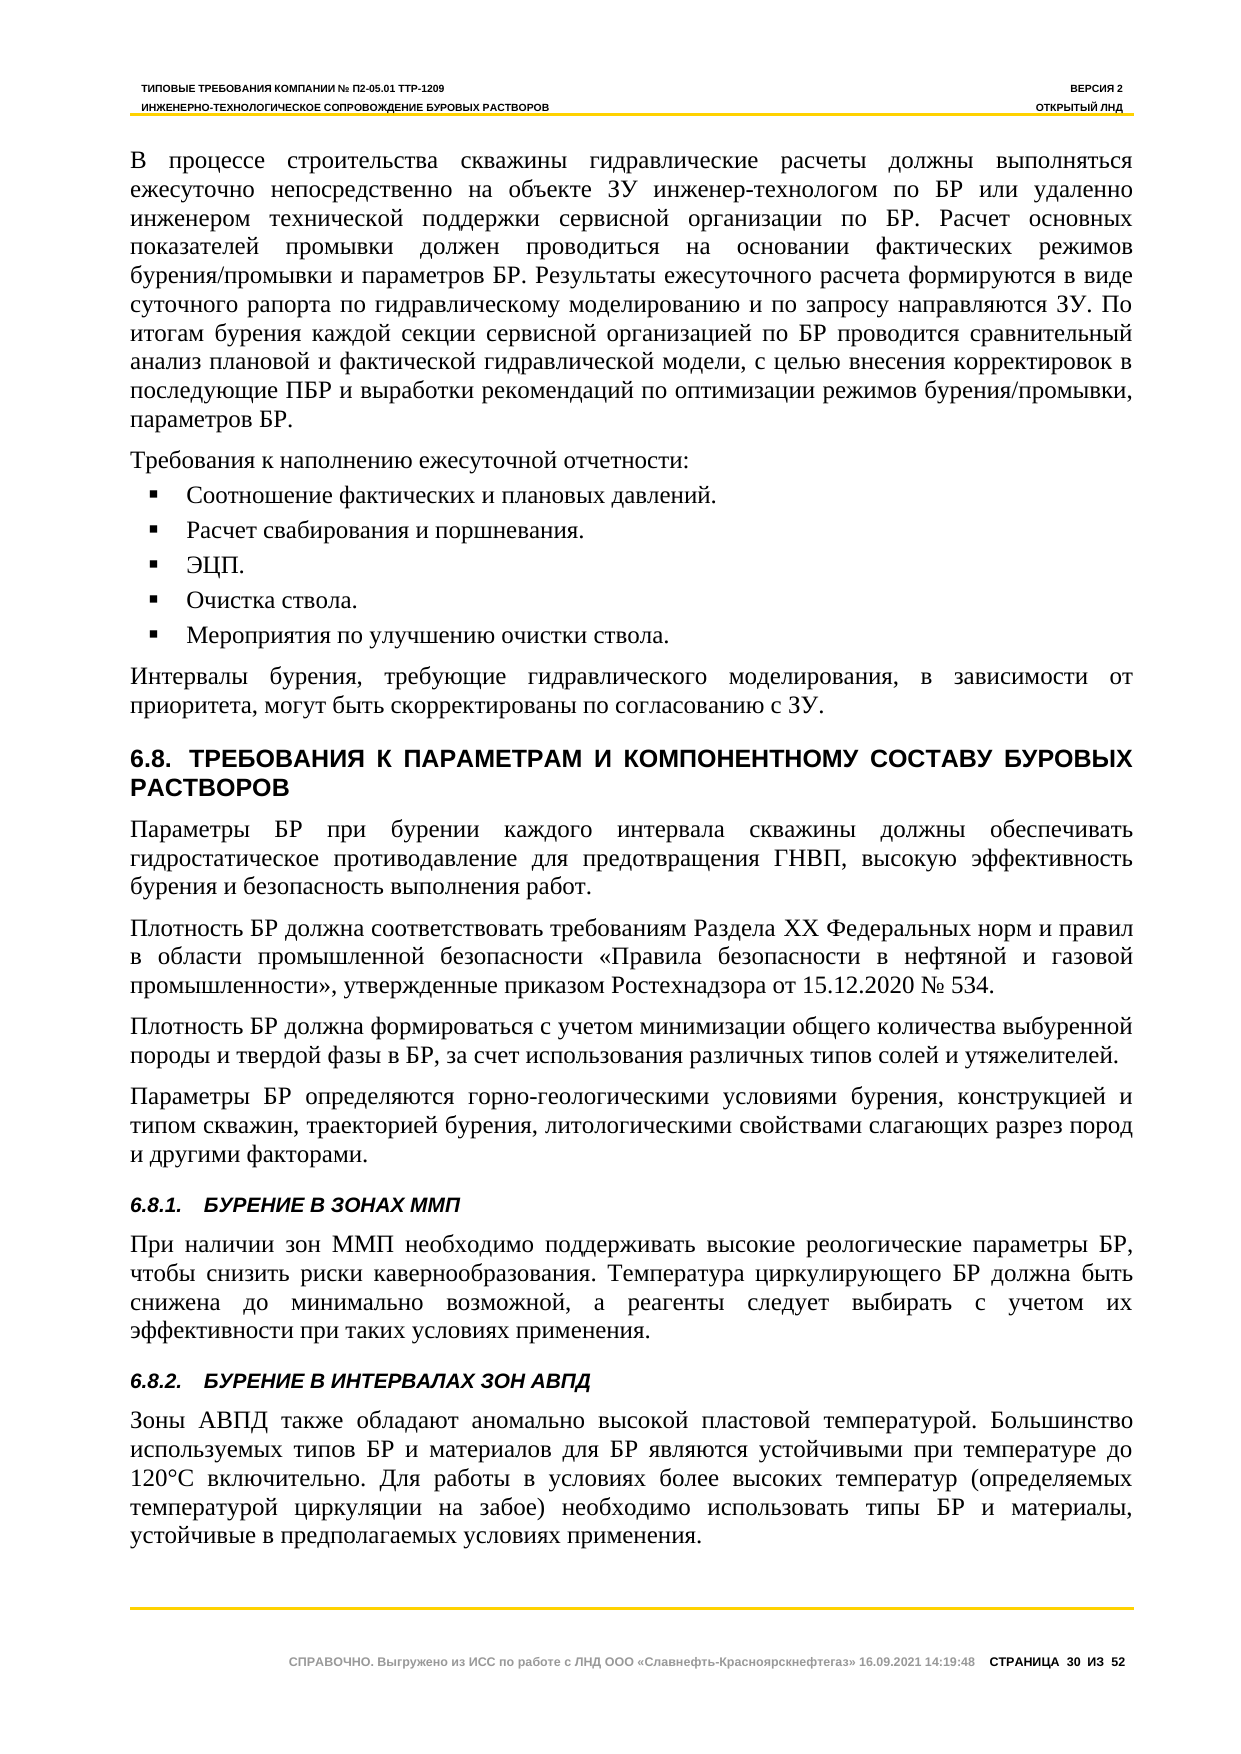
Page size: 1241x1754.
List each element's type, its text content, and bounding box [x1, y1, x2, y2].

list Расчет свабирования и поршневания. [148, 515, 1134, 544]
text Плотность БР должна соответствовать требованиям Раздела XX Федеральных норм и правил в области промышленной безопасности «Правила безопасности в нефтяной и газовой промышленности», утвержденные приказом Ростехнадзора от 15.12.2020 № 534. [130, 913, 1134, 999]
text Параметры БР при бурении каждого интервала скважины должны обеспечивать гидростатическое противодавление для предотвращения ГНВП, высокую эффективность бурения и безопасность выполнения работ. [130, 814, 1134, 900]
list БУРЕНИЕ В ИНТЕРВАЛАХ ЗОН АВПД [130, 1369, 1134, 1393]
text Параметры БР определяются горно-геологическими условиями бурения, конструкцией и типом скважин, траекторией бурения, литологическими свойствами слагающих разрез пород и другими факторами. [130, 1081, 1134, 1168]
text В процессе строительства скважины гидравлические расчеты должны выполняться ежесуточно непосредственно на объекте ЗУ инженер-технологом по БР или удаленно инженером технической поддержки сервисной организации по БР. Расчет основных показателей промывки должен проводиться на основании фактических режимов бурения/промывки и параметров БР. Результаты ежесуточного расчета формируются в виде суточного рапорта по гидравлическому моделированию и по запросу направляются ЗУ. По итогам бурения каждой секции сервисной организацией по БР проводится сравнительный анализ плановой и фактической гидравлической модели, с целью внесения корректировок в последующие ПБР и выработки рекомендаций по оптимизации режимов бурения/промывки, параметров БР. [130, 145, 1134, 433]
list Мероприятия по улучшению очистки ствола. [148, 620, 1134, 649]
text Плотность БР должна формироваться с учетом минимизации общего количества выбуренной породы и твердой фазы в БР, за счет использования различных типов солей и утяжелителей. [130, 1011, 1134, 1069]
list Соотношение фактических и плановых давлений. [148, 480, 1134, 509]
list ЭЦП. [148, 550, 1134, 579]
list Очистка ствола. [148, 585, 1134, 614]
text Зоны АВПД также обладают аномально высокой пластовой температурой. Большинство используемых типов БР и материалов для БР являются устойчивыми при температуре до 120°C включительно. Для работы в условиях более высоких температур (определяемых температурой циркуляции на забое) необходимо использовать типы БР и материалы, устойчивые в предполагаемых условиях применения. [130, 1406, 1134, 1549]
text Интервалы бурения, требующие гидравлического моделирования, в зависимости от приоритета, могут быть скорректированы по согласованию с ЗУ. [130, 661, 1134, 719]
text ТРЕБОВАНИЯ К ПАРАМЕТРАМ И КОМПОНЕНТНОМУ СОСТАВУ БУРОВЫХ РАСТВОРОВ [130, 744, 1134, 801]
text Требования к наполнению ежесуточной отчетности: [130, 445, 1134, 474]
list БУРЕНИЕ В ЗОНАХ ММП [130, 1193, 1134, 1217]
text При наличии зон ММП необходимо поддерживать высокие реологические параметры БР, чтобы снизить риски кавернообразования. Температура циркулирующего БР должна быть снижена до минимально возможной, а реагенты следует выбирать с учетом их эффективности при таких условиях применения. [130, 1229, 1134, 1344]
